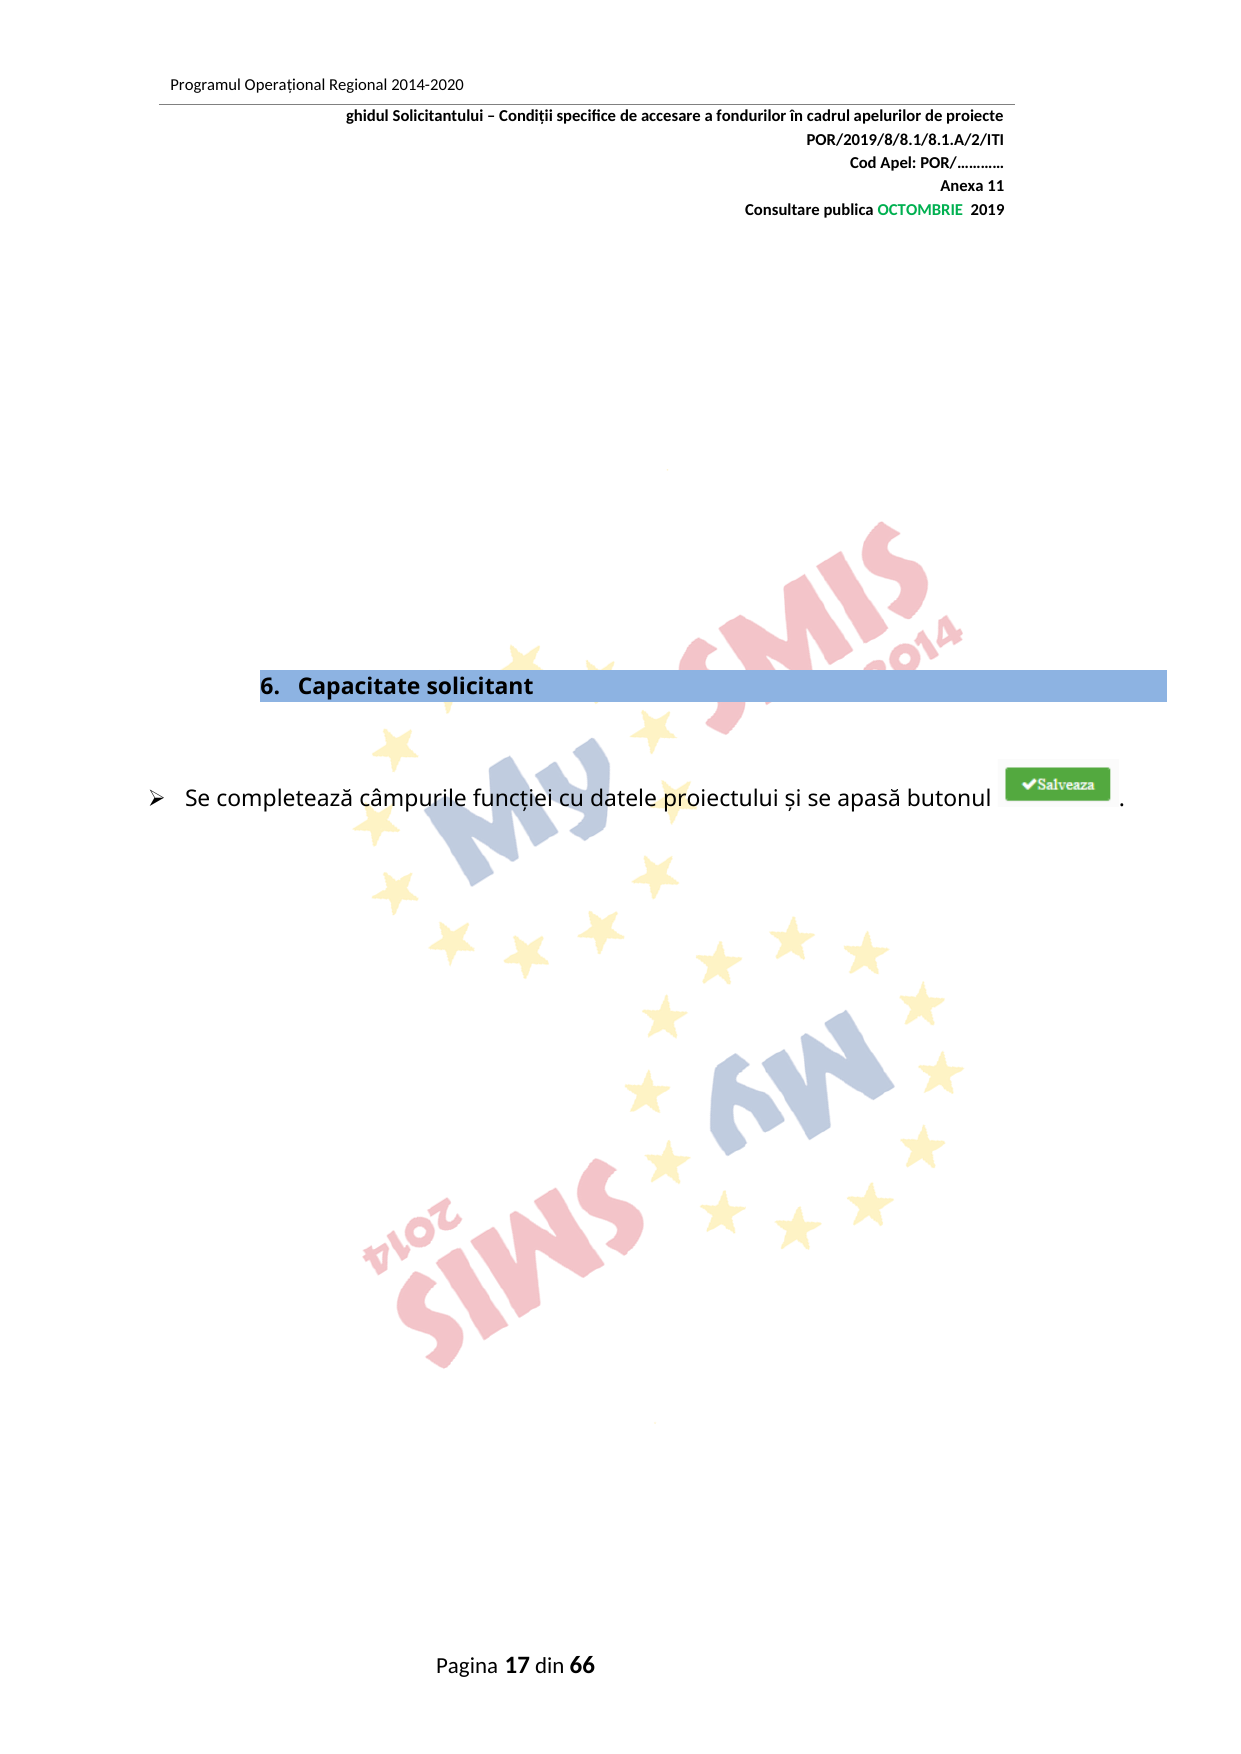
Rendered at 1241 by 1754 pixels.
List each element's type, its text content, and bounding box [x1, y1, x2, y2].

list Se completează câmpurile funcției cu datele proiectului și se apasă butonul . [148, 759, 1167, 814]
picture [155, 814, 1159, 1564]
subtitle Capacitate solicitant [260, 670, 1167, 702]
picture [155, 325, 1159, 807]
